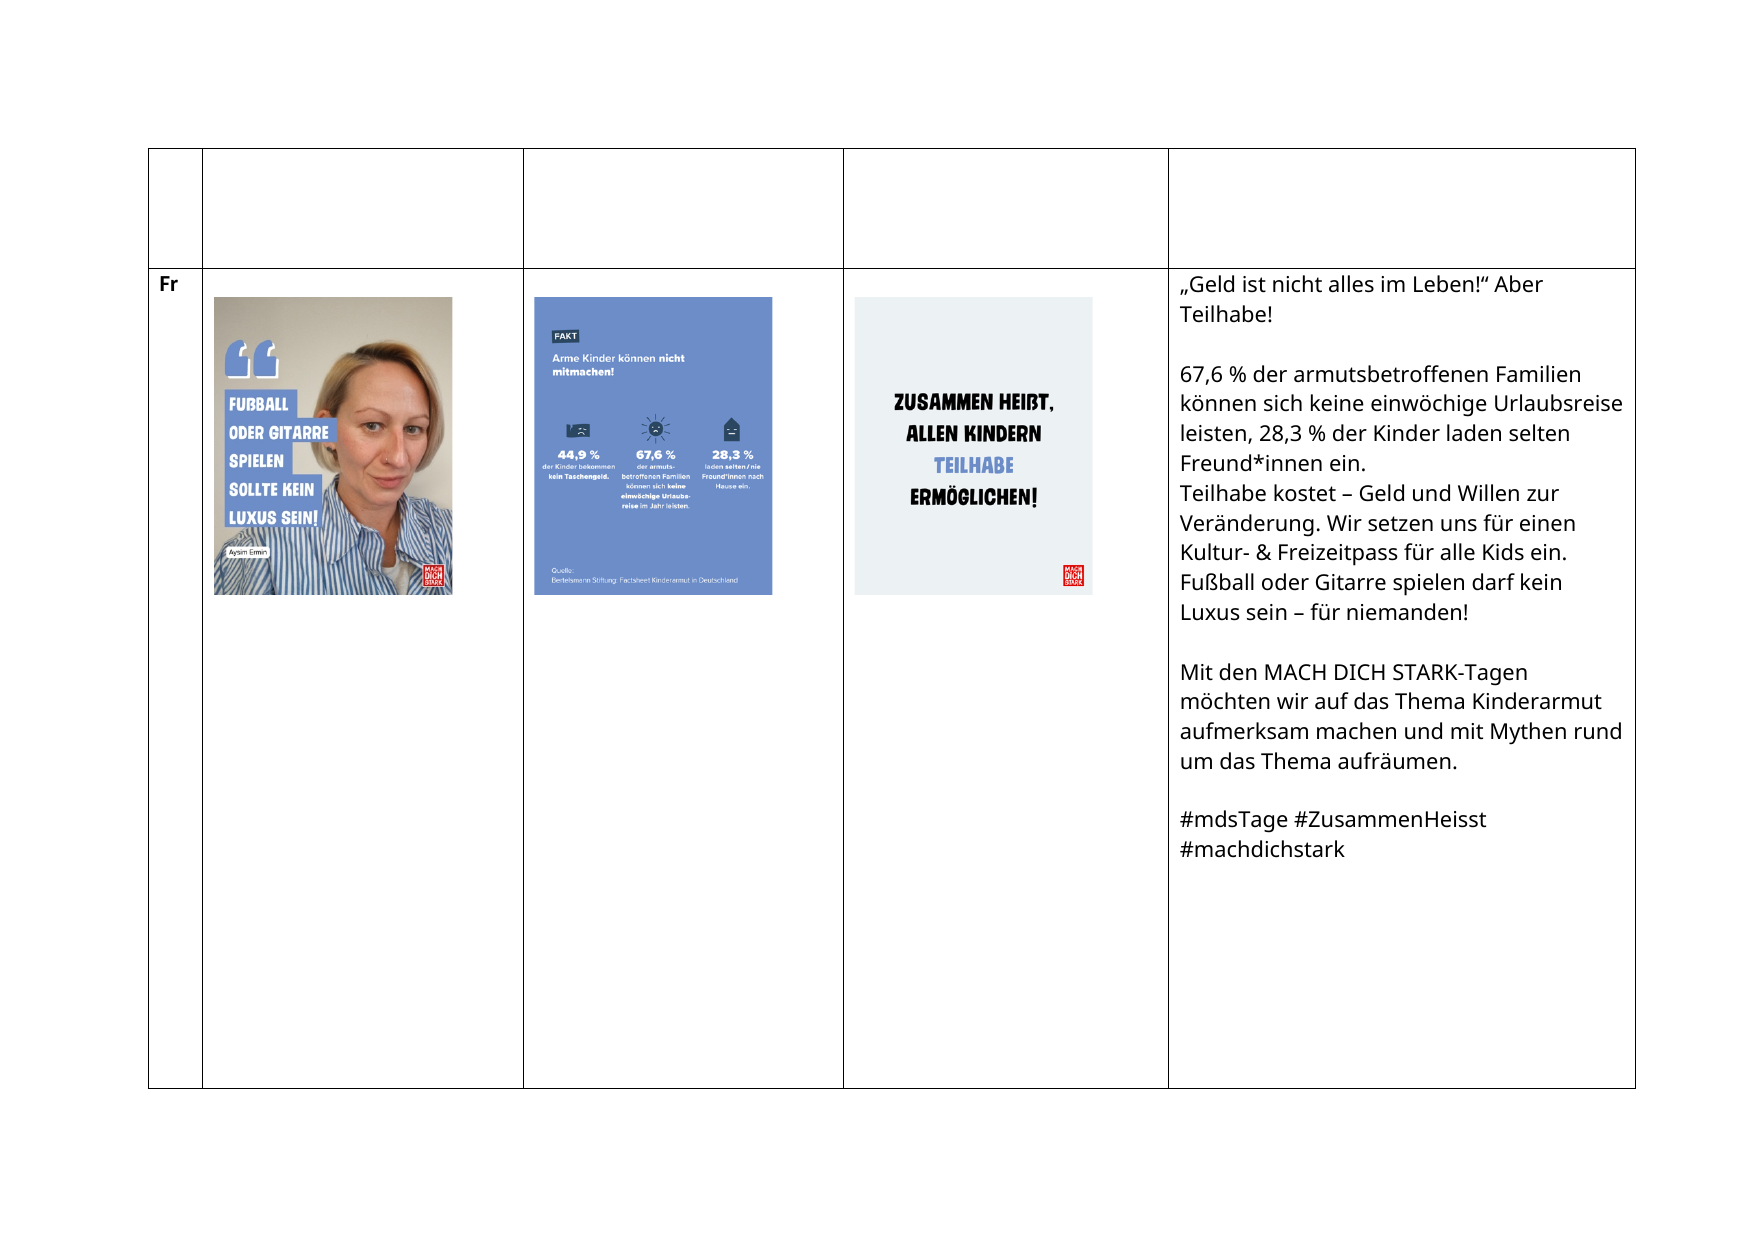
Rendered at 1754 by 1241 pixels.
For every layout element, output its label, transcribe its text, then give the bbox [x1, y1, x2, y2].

table_cell [524, 149, 843, 268]
table_cell [844, 269, 1168, 1087]
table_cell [1169, 269, 1635, 1087]
table_cell [844, 149, 1168, 268]
table_cell Fr [149, 269, 202, 1087]
table_cell Do [149, 149, 202, 268]
picture [534, 297, 773, 595]
picture [854, 297, 1093, 595]
table_cell [203, 149, 523, 268]
picture [214, 297, 453, 595]
table_cell [524, 269, 843, 1087]
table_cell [1169, 149, 1635, 268]
table_cell [203, 269, 523, 1087]
